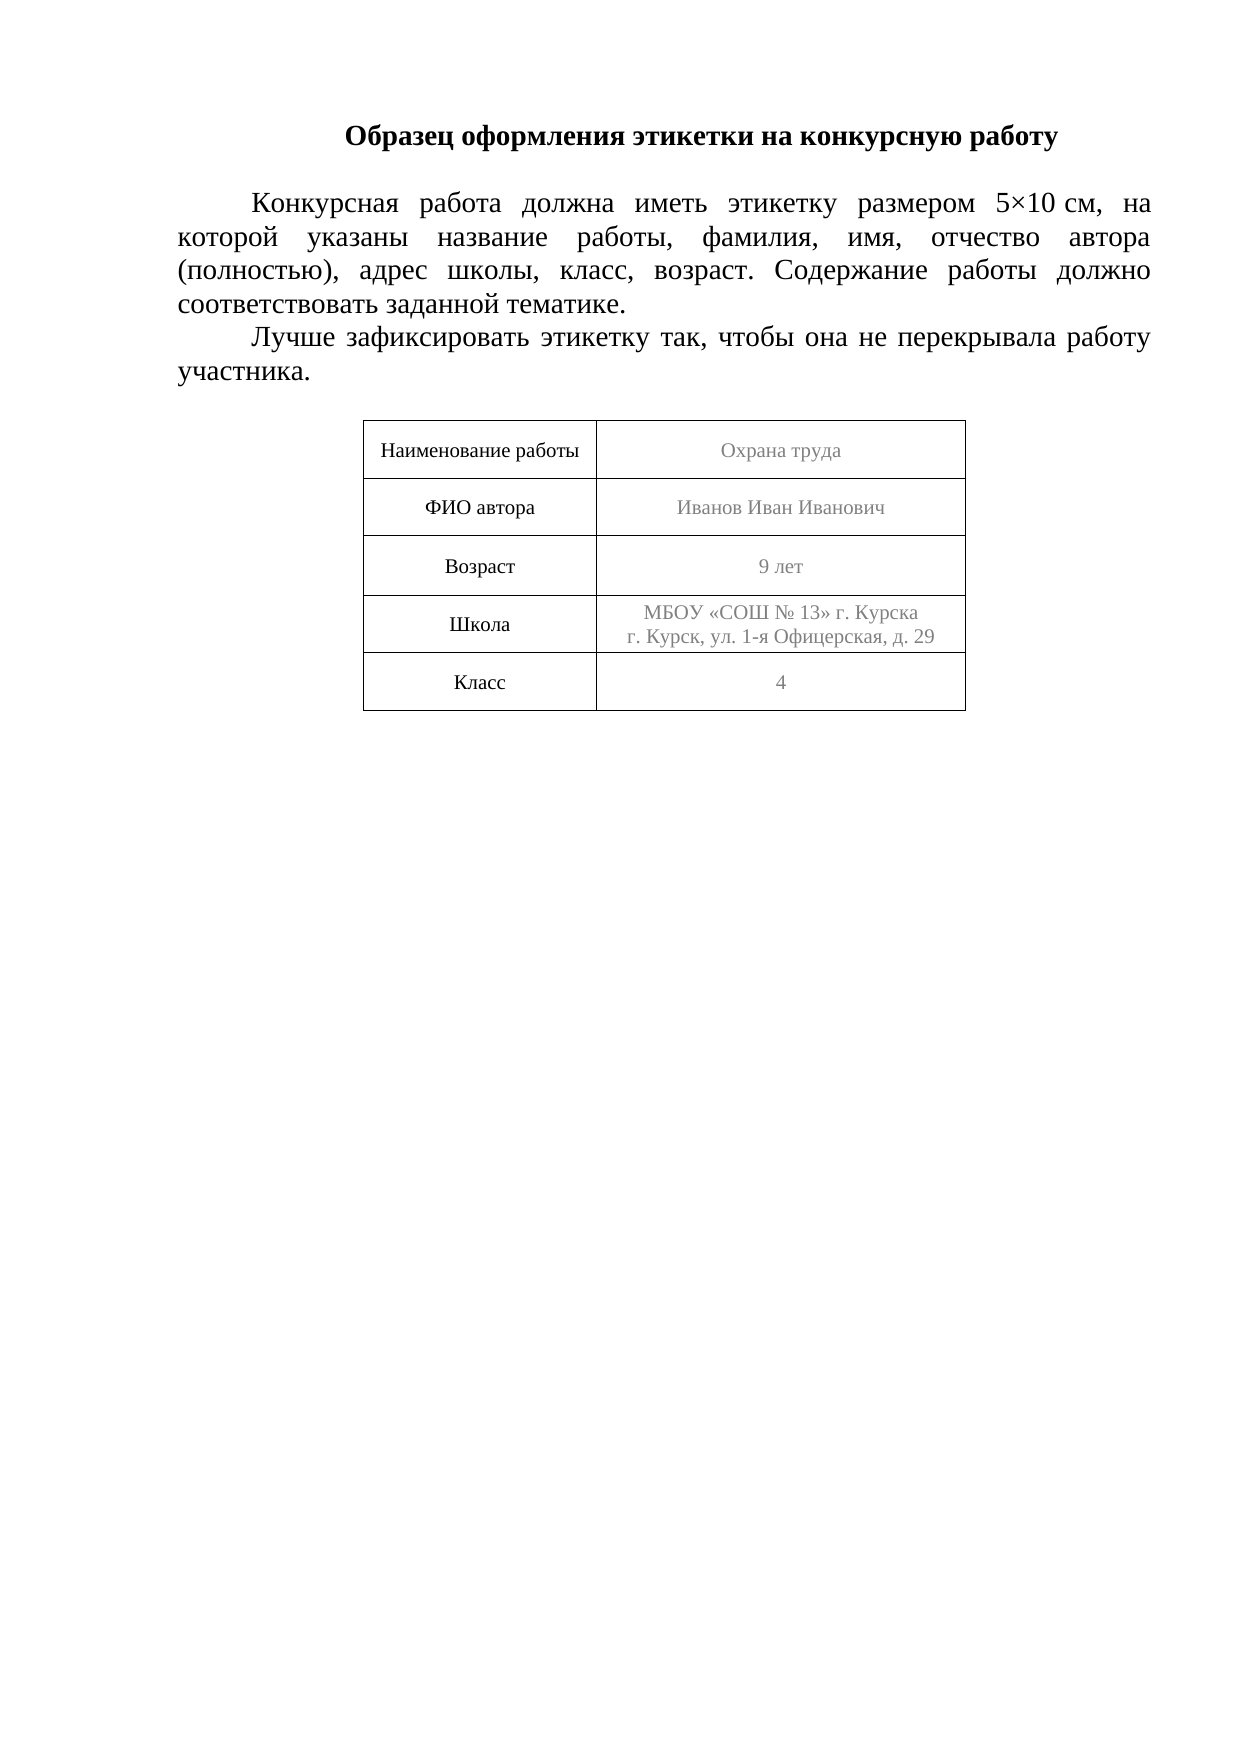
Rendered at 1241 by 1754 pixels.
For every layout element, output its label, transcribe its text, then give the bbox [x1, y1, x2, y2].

table_cell Иванов Иван Иванович [597, 479, 965, 535]
table_cell Школа [364, 596, 596, 652]
text Образец оформления этикетки на конкурсную работу [177, 118, 1152, 152]
table_cell 4 [597, 653, 965, 710]
table_header Охрана труда [597, 421, 965, 478]
table_cell МБОУ «СОШ № 13» г. Курска г. Курск, ул. 1-я Офицерская, д. 29 [597, 596, 965, 652]
table_header Наименование работы [364, 421, 596, 478]
table_cell Возраст [364, 536, 596, 595]
table_cell 9 лет [597, 536, 965, 595]
text Конкурсная работа должна иметь этикетку размером 5×10 см, на которой указаны название работы, фамилия, имя, отчество автора (полностью), адрес школы, класс, возраст. Содержание работы должно соответствовать заданной тематике. [177, 185, 1152, 319]
table_cell ФИО автора [364, 479, 596, 535]
text Лучше зафиксировать этикетку так, чтобы она не перекрывала работу участника. [177, 319, 1152, 386]
table_cell Класс [364, 653, 596, 710]
